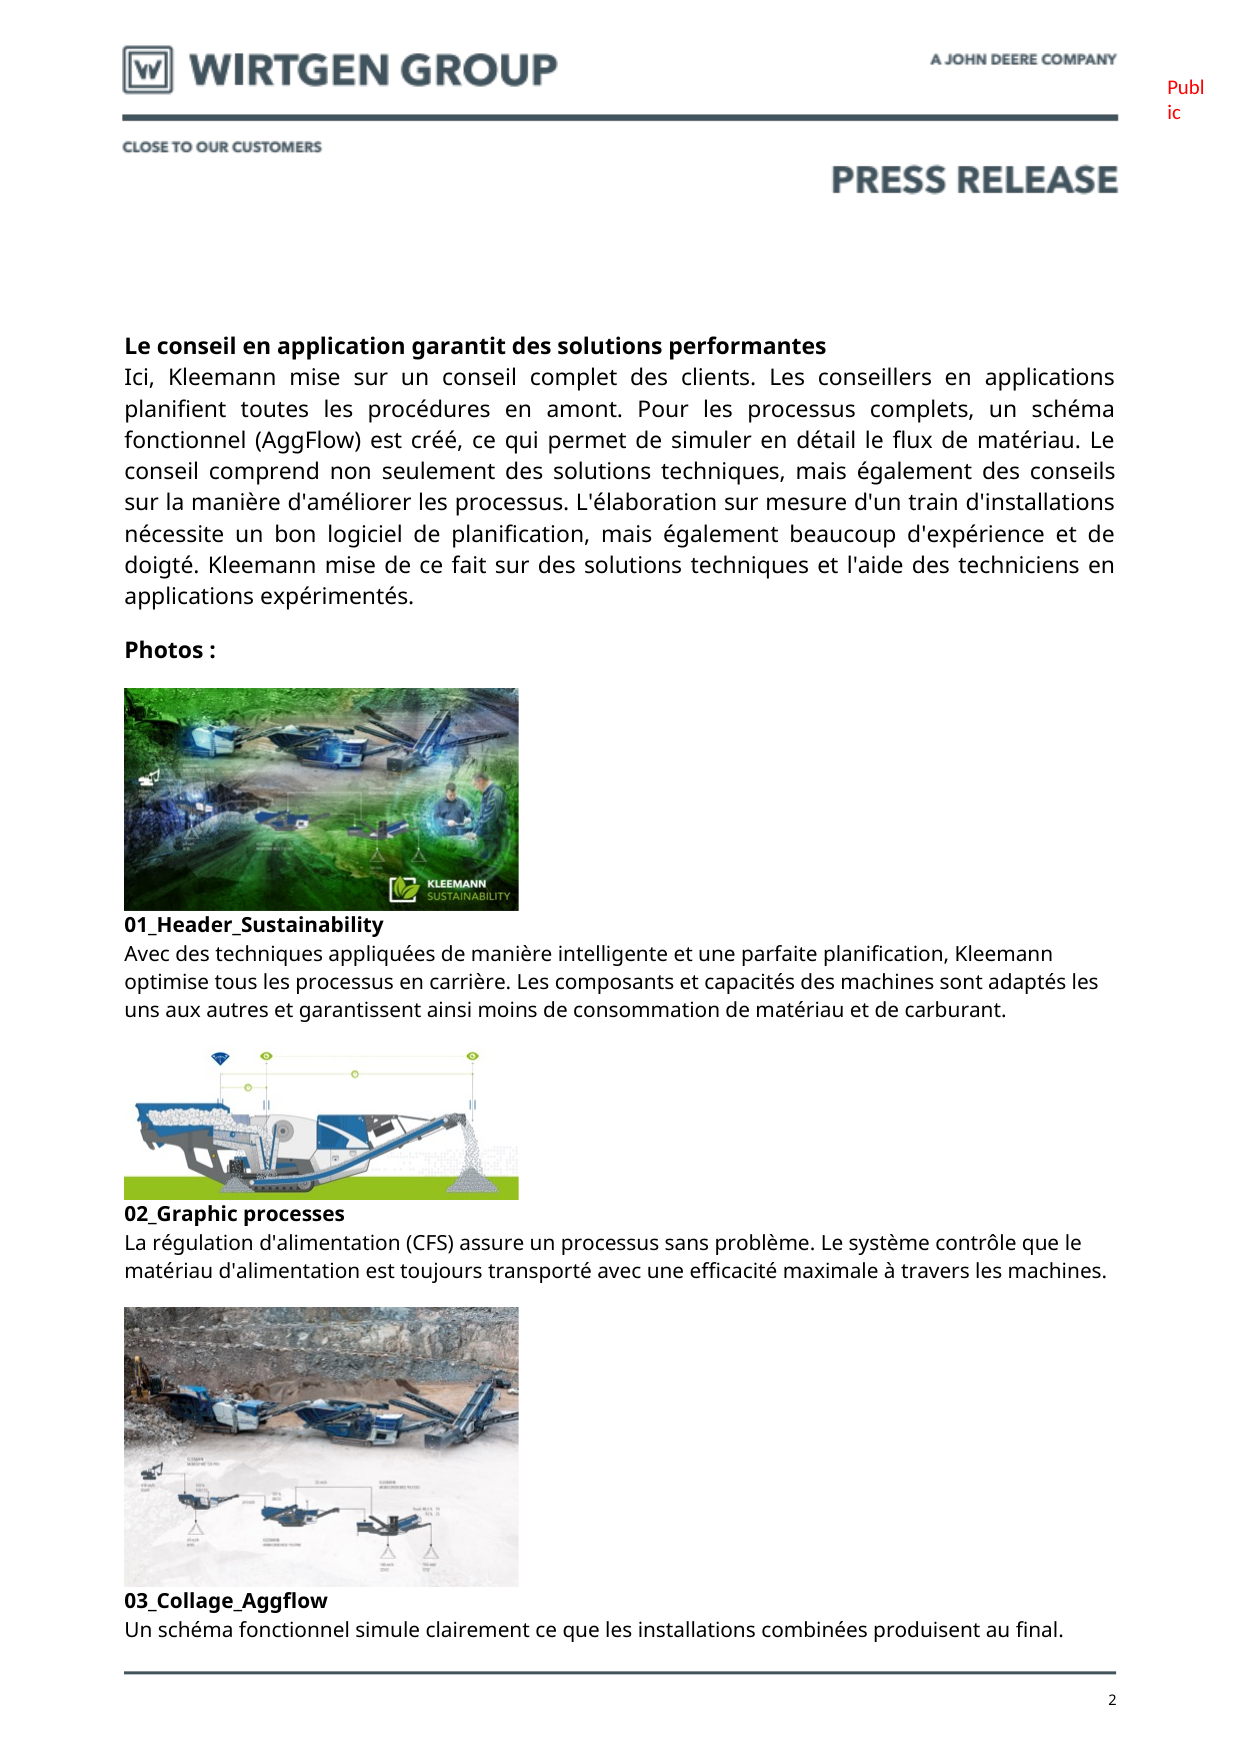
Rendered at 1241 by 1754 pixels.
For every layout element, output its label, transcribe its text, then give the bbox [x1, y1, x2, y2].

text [124, 1587, 1116, 1643]
text Photos : [124, 634, 1116, 665]
text Avec des techniques appliquées de manière intelligente et une parfaite planification, Kleemann optimise tous les processus en carrière. Les composants et capacités des machines sont adaptés les uns aux autres et garantissent ainsi moins de consommation de matériau et de carburant. [124, 939, 1116, 1024]
text Ici, Kleemann mise sur un conseil complet des clients. Les conseillers en applications planifient toutes les procédures en amont. Pour les processus complets, un schéma fonctionnel (AggFlow) est créé, ce qui permet de simuler en détail le flux de matériau. Le conseil comprend non seulement des solutions techniques, mais également des conseils sur la manière d'améliorer les processus. L'élaboration sur mesure d'un train d'installations nécessite un bon logiciel de planification, mais également beaucoup d'expérience et de doigté. Kleemann mise de ce fait sur des solutions techniques et l'aide des techniciens en applications expérimentés. [124, 361, 1116, 611]
text La régulation d'alimentation (CFS) assure un processus sans problème. Le système contrôle que le matériau d'alimentation est toujours transporté avec une efficacité maximale à travers les machines. [124, 1228, 1116, 1285]
text 01_Header_Sustainability [124, 910, 1116, 939]
picture [124, 1307, 519, 1587]
picture [124, 1046, 519, 1200]
text Le conseil en application garantit des solutions performantes [124, 330, 1116, 361]
picture [124, 688, 519, 911]
